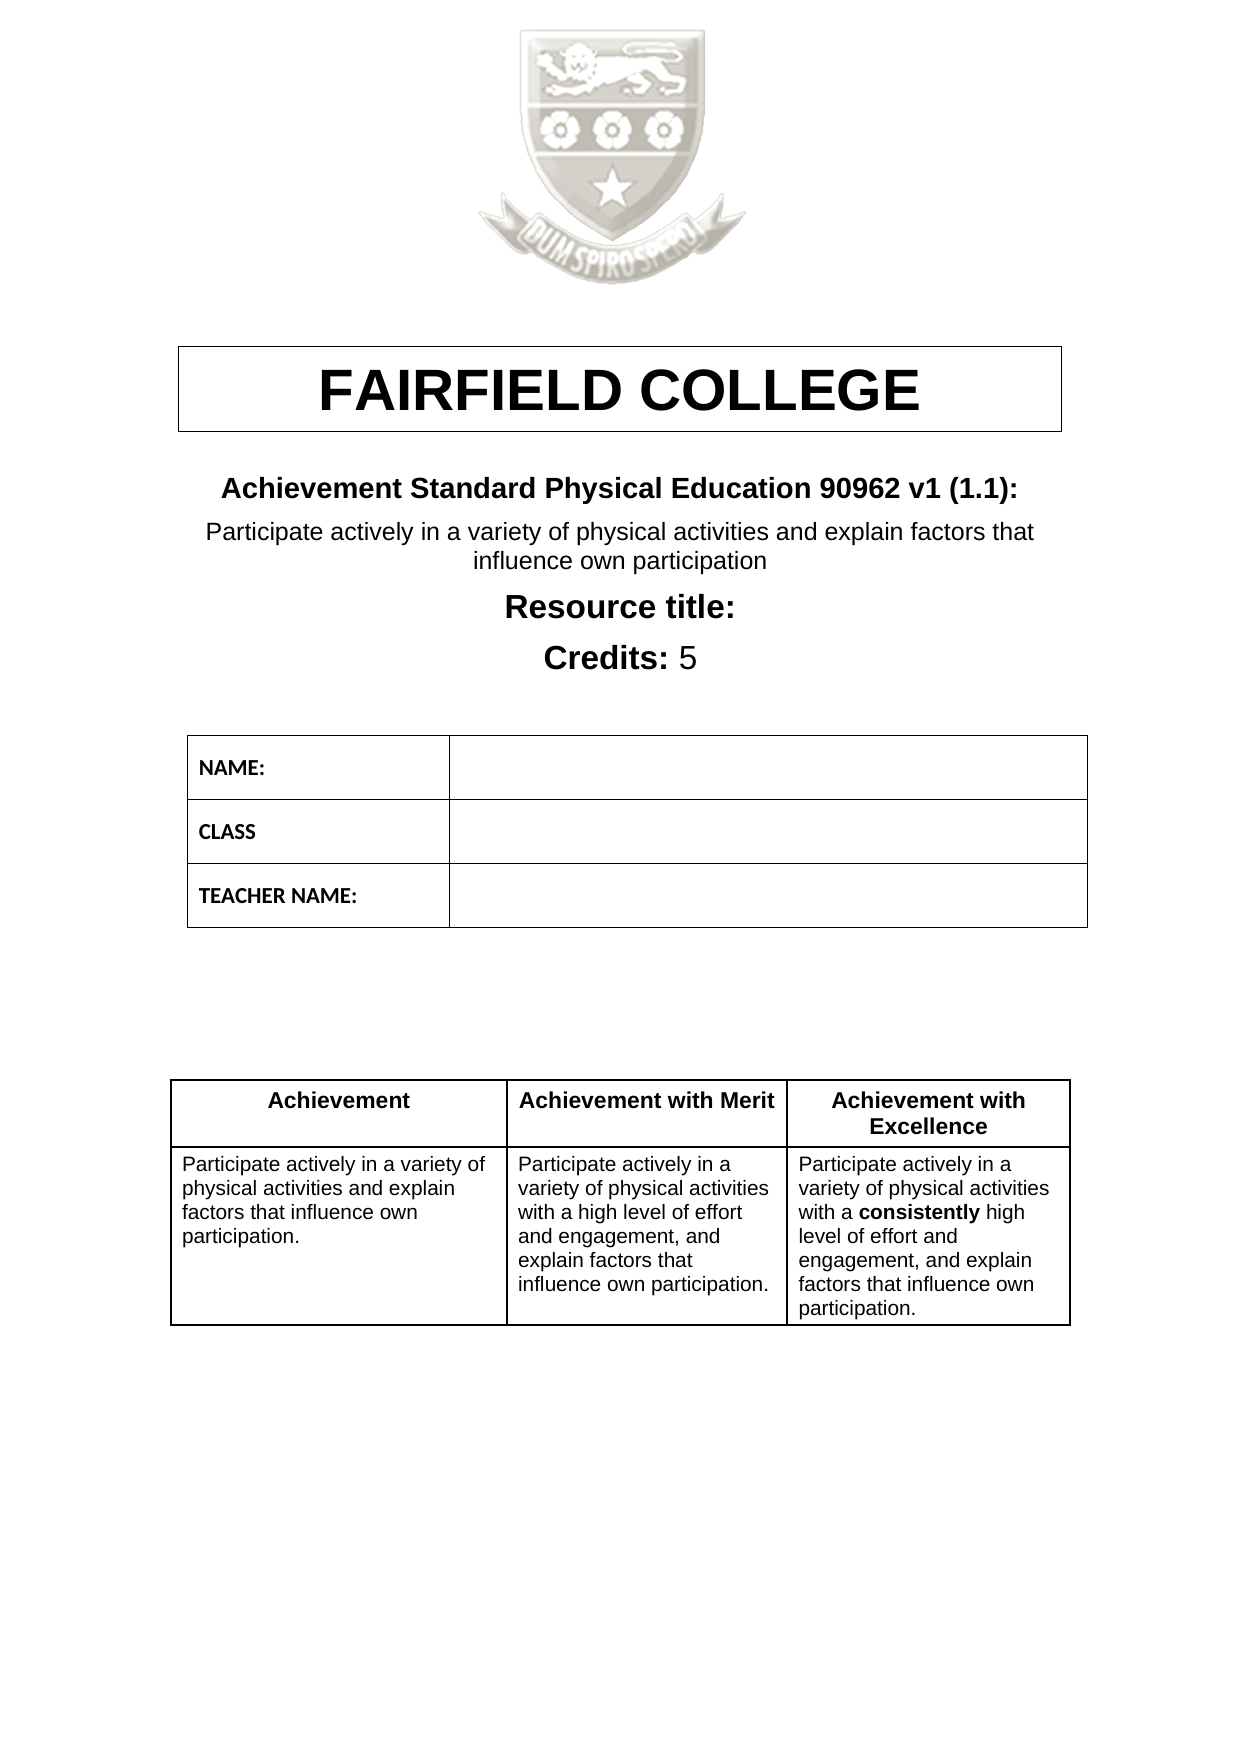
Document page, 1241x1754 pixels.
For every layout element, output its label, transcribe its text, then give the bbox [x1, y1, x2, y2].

table_header NAME: [188, 736, 449, 799]
subtitle FAIRFIELD COLLEGE [179, 347, 1061, 431]
text Credits: 5 [187, 638, 1053, 676]
text Participate actively in a variety of physical activities and explain factors that influence own participation [187, 517, 1053, 574]
table_cell Participate actively in a variety of physical activities with a consistently high level of effort and engagement, and explain factors that influence own participation. [788, 1148, 1069, 1324]
table_cell CLASS [188, 800, 449, 863]
table_cell TEACHER NAME: [188, 864, 449, 927]
table_header Achievement with Excellence [788, 1081, 1069, 1146]
table_cell [450, 800, 1087, 863]
text Resource title: [187, 587, 1053, 625]
text Achievement Standard Physical Education 90962 v1 (1.1): [187, 471, 1053, 504]
table_header Achievement [172, 1081, 506, 1146]
table_cell Participate actively in a variety of physical activities and explain factors that influence own participation. [172, 1148, 506, 1324]
table_cell Participate actively in a variety of physical activities with a high level of effort and engagement, and explain factors that influence own participation. [508, 1148, 786, 1324]
table_cell [450, 864, 1087, 927]
table_header [450, 736, 1087, 799]
table_header Achievement with Merit [508, 1081, 786, 1146]
